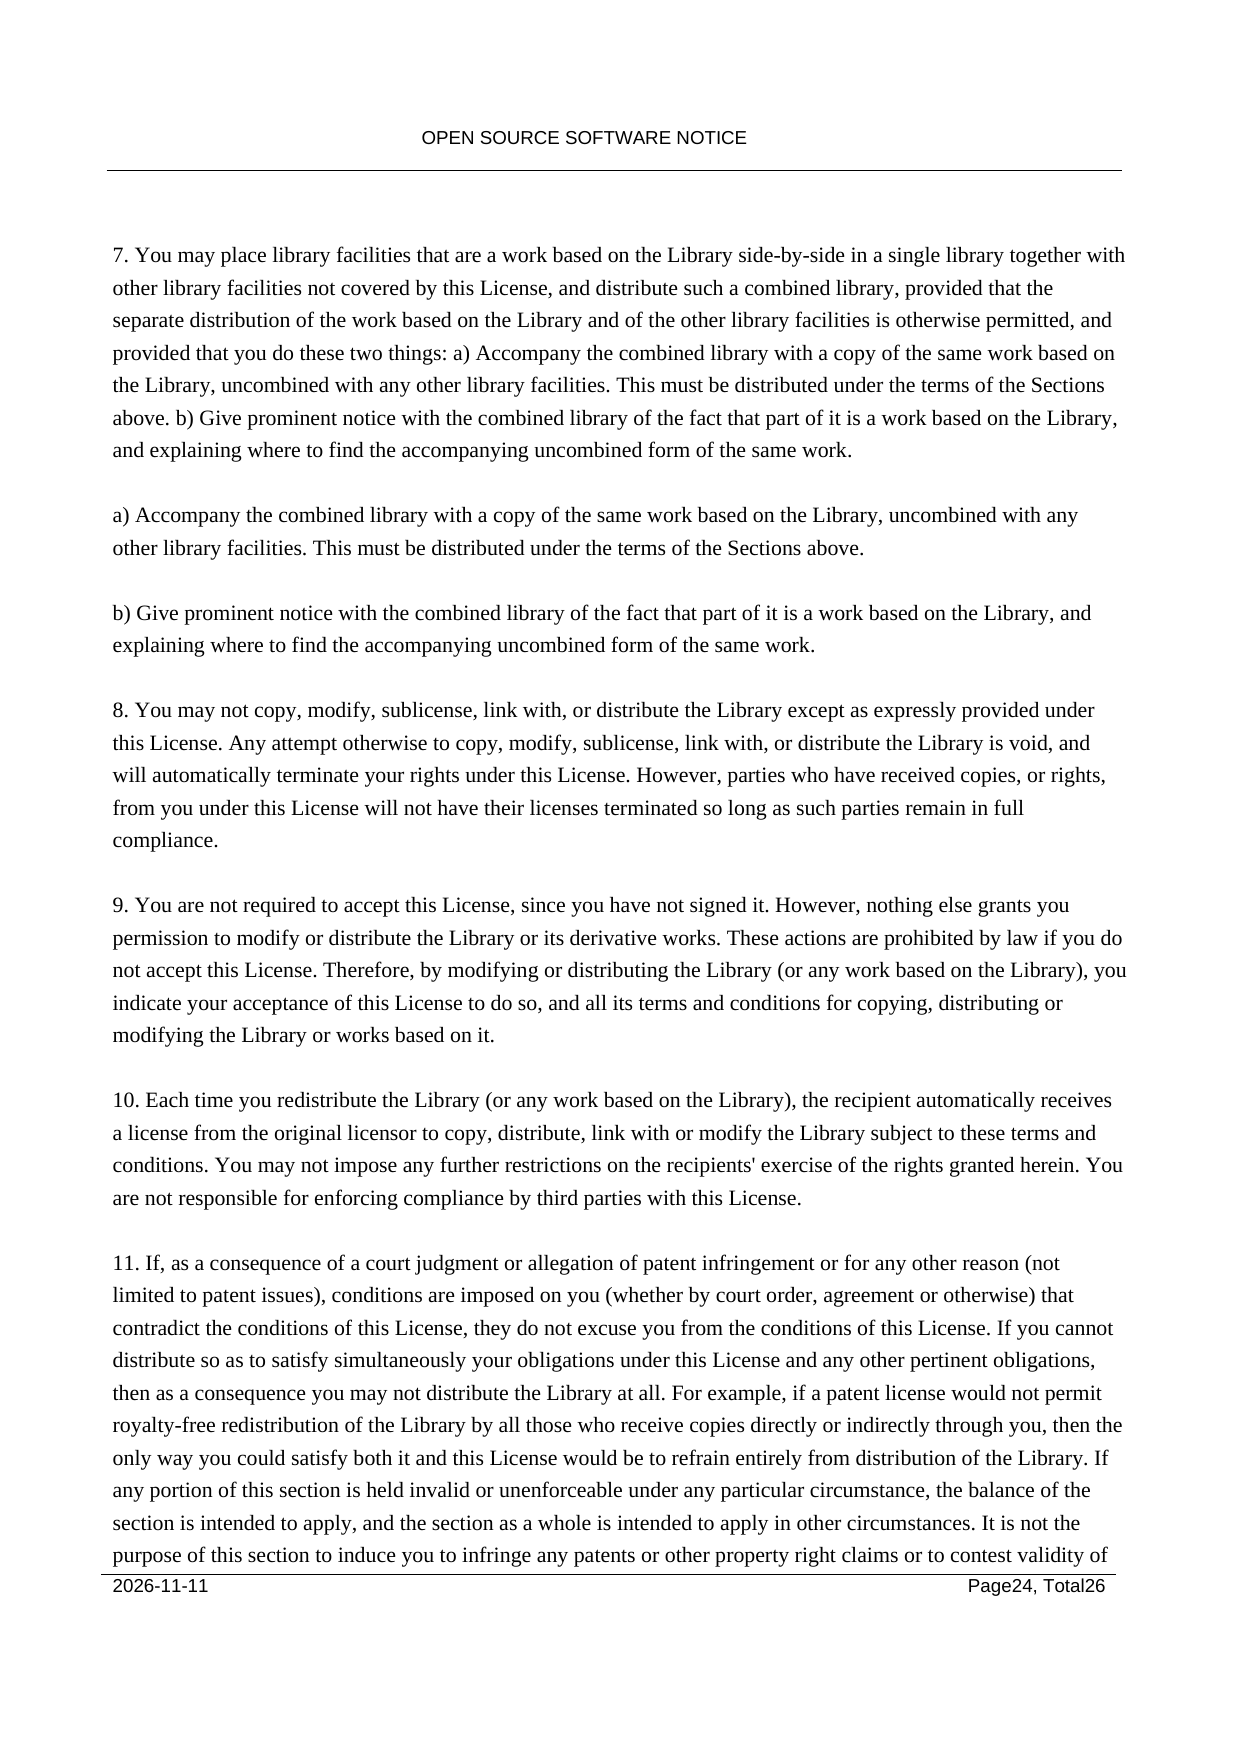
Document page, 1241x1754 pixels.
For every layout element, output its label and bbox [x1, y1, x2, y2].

text [112, 206, 1128, 1571]
